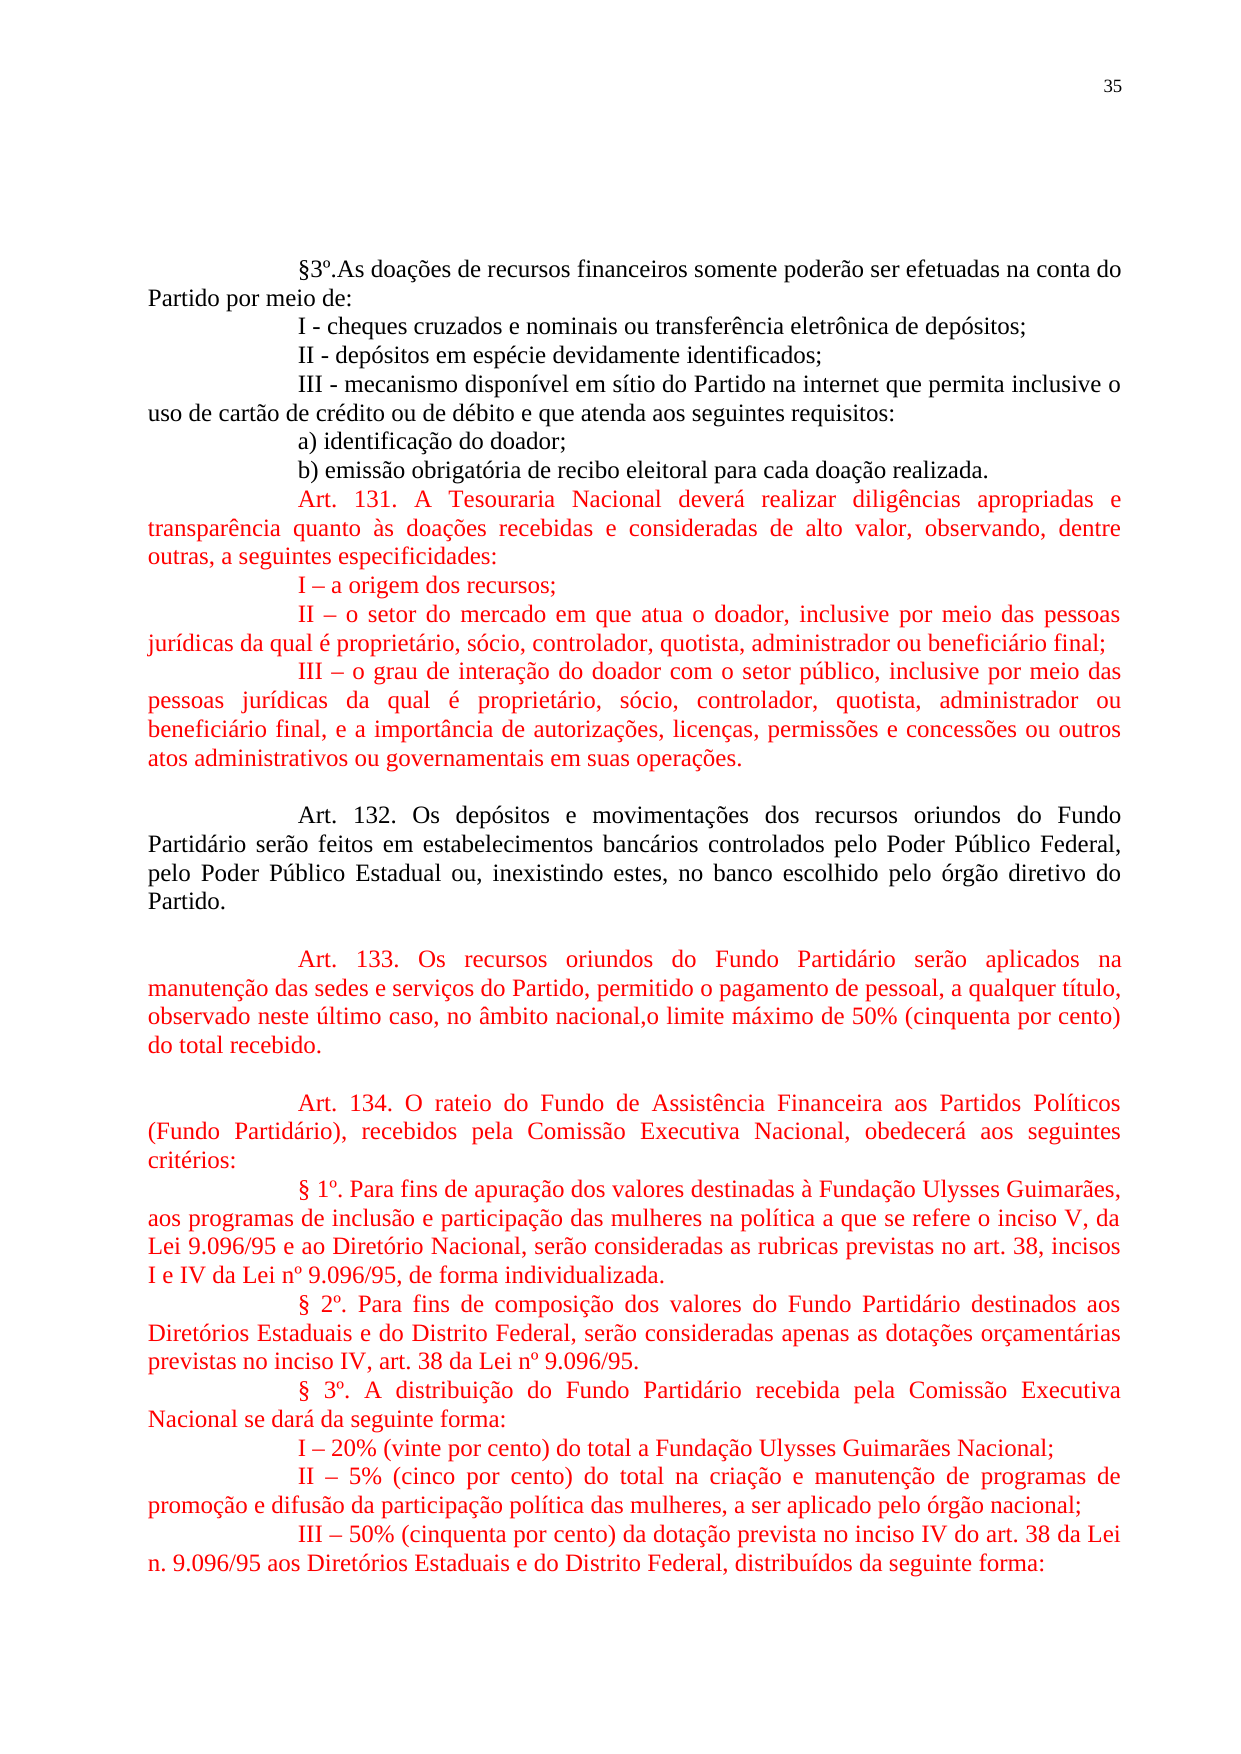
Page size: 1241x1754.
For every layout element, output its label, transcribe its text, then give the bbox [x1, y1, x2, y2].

text Art. 133. Os recursos oriundos do Fundo Partidário serão aplicados na manutenção das sedes e serviços do Partido, permitido o pagamento de pessoal, a qualquer título, observado neste último caso, no âmbito nacional,o limite máximo de 50% (cinquenta por cento) do total recebido. [148, 944, 1122, 1059]
text I – 20% (vinte por cento) do total a Fundação Ulysses Guimarães Nacional; [148, 1433, 1122, 1461]
list b) emissão obrigatória de recibo eleitoral para cada doação realizada. [148, 455, 1122, 484]
text a) identificação do doador; [148, 426, 1122, 455]
text §3º.As doações de recursos financeiros somente poderão ser efetuadas na conta do Partido por meio de: [148, 254, 1122, 311]
text I - cheques cruzados e nominais ou transferência eletrônica de depósitos; [148, 311, 1122, 340]
text I – a origem dos recursos; [148, 570, 1122, 599]
text Art. 132. Os depósitos e movimentações dos recursos oriundos do Fundo Partidário serão feitos em estabelecimentos bancários controlados pelo Poder Público Federal, pelo Poder Público Estadual ou, inexistindo estes, no banco escolhido pelo órgão diretivo do Partido. [148, 800, 1122, 915]
text § 3º. A distribuição do Fundo Partidário recebida pela Comissão Executiva Nacional se dará da seguinte forma: [148, 1375, 1122, 1433]
text II – o setor do mercado em que atua o doador, inclusive por meio das pessoas jurídicas da qual é proprietário, sócio, controlador, quotista, administrador ou beneficiário final; [148, 599, 1122, 656]
text II – 5% (cinco por cento) do total na criação e manutenção de programas de promoção e difusão da participação política das mulheres, a ser aplicado pelo órgão nacional; [148, 1461, 1122, 1519]
text Art. 134. O rateio do Fundo de Assistência Financeira aos Partidos Políticos (Fundo Partidário), recebidos pela Comissão Executiva Nacional, obedecerá aos seguintes critérios: [148, 1088, 1122, 1174]
text § 1º. Para fins de apuração dos valores destinadas à Fundação Ulysses Guimarães, aos programas de inclusão e participação das mulheres na política a que se refere o inciso V, da Lei 9.096/95 e ao Diretório Nacional, serão consideradas as rubricas previstas no art. 38, incisos I e IV da Lei nº 9.096/95, de forma individualizada. [148, 1174, 1122, 1289]
text III – 50% (cinquenta por cento) da dotação prevista no inciso IV do art. 38 da Lei n. 9.096/95 aos Diretórios Estaduais e do Distrito Federal, distribuídos da seguinte forma: [148, 1519, 1122, 1576]
text II - depósitos em espécie devidamente identificados; [148, 340, 1122, 369]
text III – o grau de interação do doador com o setor público, inclusive por meio das pessoas jurídicas da qual é proprietário, sócio, controlador, quotista, administrador ou beneficiário final, e a importância de autorizações, licenças, permissões e concessões ou outros atos administrativos ou governamentais em suas operações. [148, 656, 1122, 771]
text § 2º. Para fins de composição dos valores do Fundo Partidário destinados aos Diretórios Estaduais e do Distrito Federal, serão consideradas apenas as dotações orçamentárias previstas no inciso IV, art. 38 da Lei nº 9.096/95. [148, 1289, 1122, 1375]
text Art. 131. A Tesouraria Nacional deverá realizar diligências apropriadas e transparência quanto às doações recebidas e consideradas de alto valor, observando, dentre outras, a seguintes especificidades: [148, 484, 1122, 570]
text III - mecanismo disponível em sítio do Partido na internet que permita inclusive o uso de cartão de crédito ou de débito e que atenda aos seguintes requisitos: [148, 369, 1122, 426]
